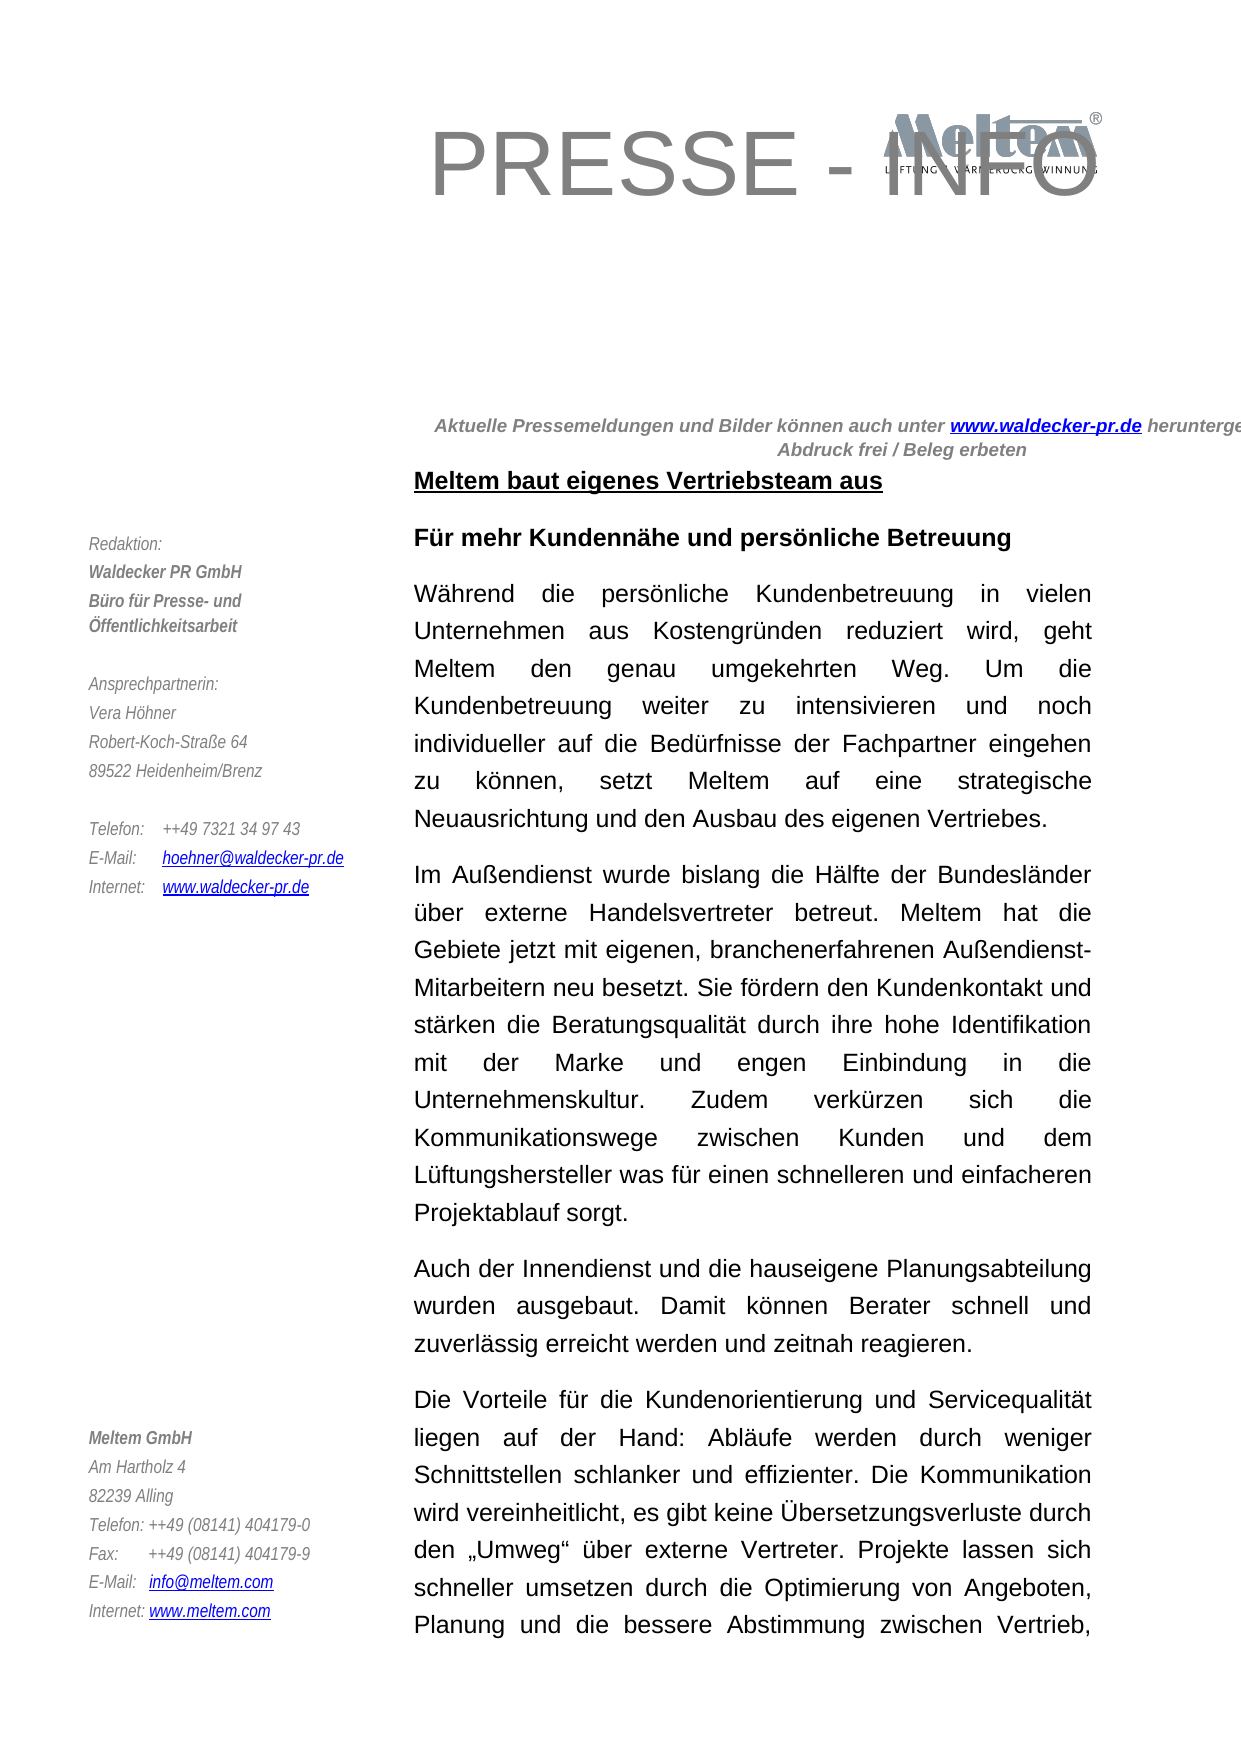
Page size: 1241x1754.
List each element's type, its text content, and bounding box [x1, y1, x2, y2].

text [413, 1378, 1093, 1641]
text Meltem baut eigenes Vertriebsteam aus [413, 460, 1093, 497]
text Für mehr Kundennähe und persönliche Betreuung [413, 516, 1093, 553]
text Auch der Innendienst und die hauseigene Planungsabteilung wurden ausgebaut. Damit können Berater schnell und zuverlässig erreicht werden und zeitnah reagieren. [413, 1247, 1093, 1360]
picture [1042, 138, 1087, 178]
text Während die persönliche Kundenbetreuung in vielen Unternehmen aus Kostengründen reduziert wird, geht Meltem den genau umgekehrten Weg. Um die Kundenbetreuung weiter zu intensivieren und noch individueller auf die Bedürfnisse der Fachpartner eingehen zu können, setzt Meltem auf eine strategische Neuausrichtung und den Ausbau des eigenen Vertriebes. [413, 572, 1093, 835]
text Im Außendienst wurde bislang die Hälfte der Bundesländer über externe Handelsvertreter betreut. Meltem hat die Gebiete jetzt mit eigenen, branchenerfahrenen Außendienst-Mitarbeitern neu besetzt. Sie fördern den Kundenkontakt und stärken die Beratungsqualität durch ihre hohe Identifikation mit der Marke und engen Einbindung in die Unternehmenskultur. Zudem verkürzen sich die Kommunikationswege zwischen Kunden und dem Lüftungshersteller was für einen schnelleren und einfacheren Projektablauf sorgt. [413, 853, 1093, 1228]
picture [922, 143, 944, 178]
picture [878, 109, 1105, 178]
